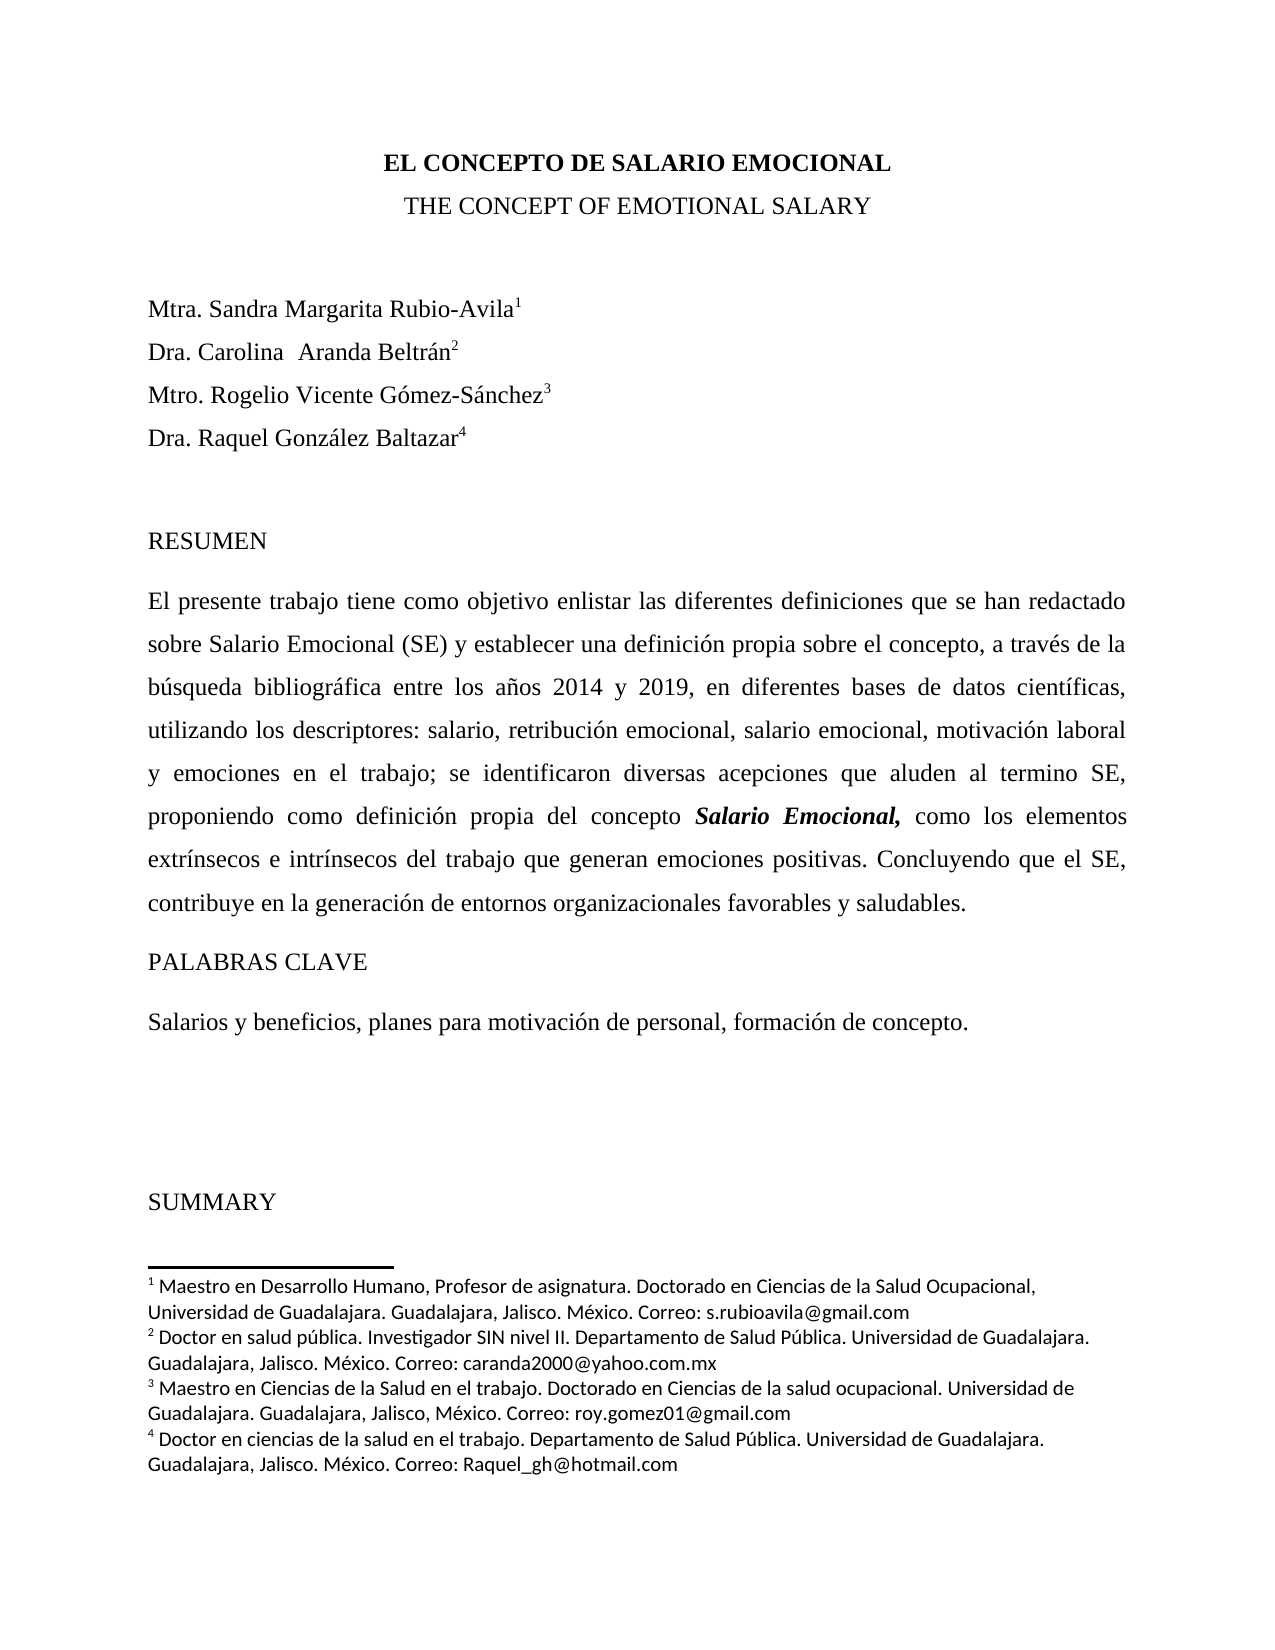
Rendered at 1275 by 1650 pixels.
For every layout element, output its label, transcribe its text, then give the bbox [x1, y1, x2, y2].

text El presente trabajo tiene como objetivo enlistar las diferentes definiciones que se han redactado sobre Salario Emocional (SE) y establecer una definición propia sobre el concepto, a través de la búsqueda bibliográfica entre los años 2014 y 2019, en diferentes bases de datos científicas, utilizando los descriptores: salario, retribución emocional, salario emocional, motivación laboral y emociones en el trabajo; se identificaron diversas acepciones que aluden al termino SE, proponiendo como definición propia del concepto Salario Emocional, como los elementos extrínsecos e intrínsecos del trabajo que generan emociones positivas. Concluyendo que el SE, contribuye en la generación de entornos organizacionales favorables y saludables. [148, 586, 1127, 916]
text SUMMARY [148, 1187, 1127, 1215]
text RESUMEN [148, 526, 1127, 555]
text EL CONCEPTO DE SALARIO EMOCIONAL [148, 148, 1127, 176]
text Dra. Raquel González Baltazar [148, 423, 1127, 452]
text PALABRAS CLAVE [148, 947, 1127, 976]
text Dra. Carolina Aranda Beltrán [148, 337, 1127, 366]
text Mtro. Rogelio Vicente Gómez-Sánchez [148, 380, 1127, 409]
text Salarios y beneficios, planes para motivación de personal, formación de concepto. [148, 1007, 1127, 1036]
text Mtra. Sandra Margarita Rubio-Avila [148, 294, 1127, 322]
text THE CONCEPT OF EMOTIONAL SALARY [148, 191, 1127, 219]
